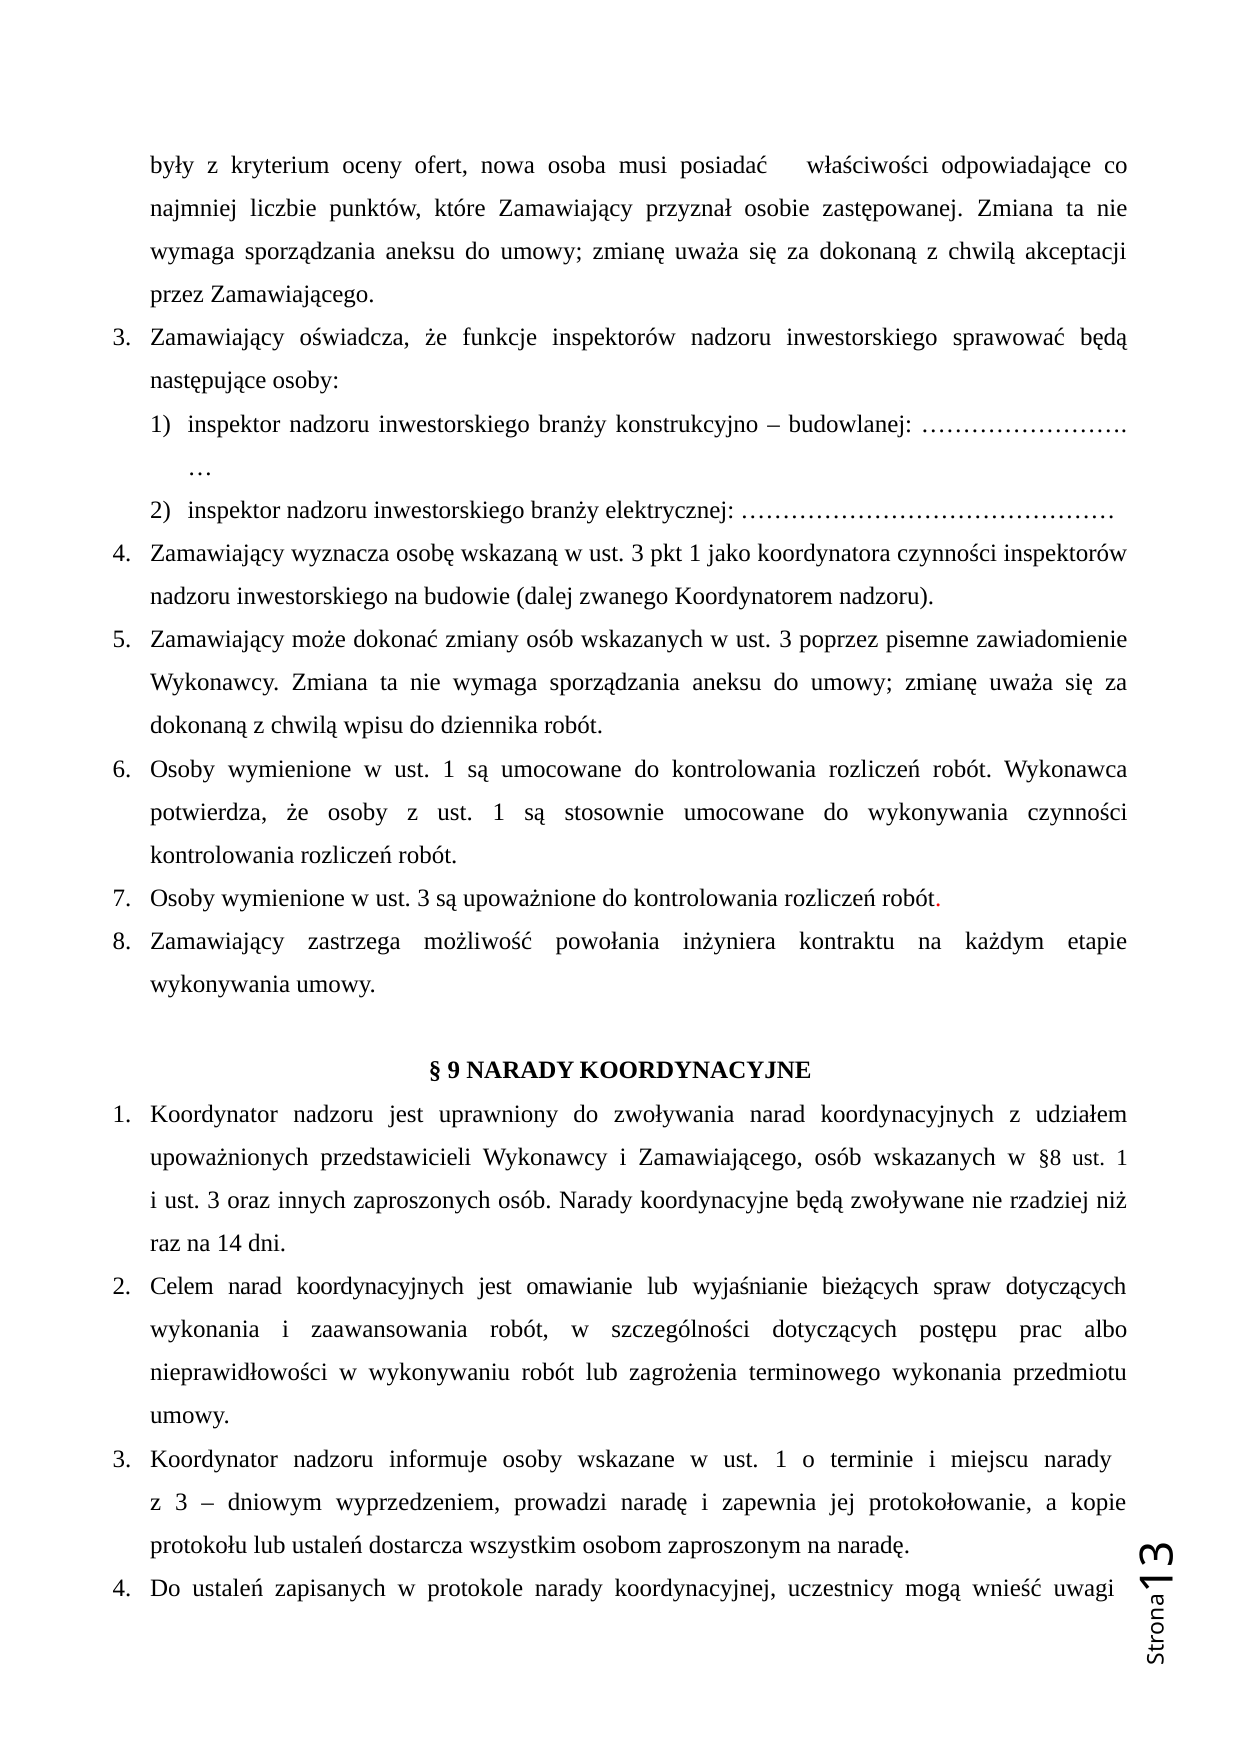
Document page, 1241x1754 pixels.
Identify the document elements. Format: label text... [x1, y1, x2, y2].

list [112, 150, 1128, 308]
list Zamawiający wyznacza osobę wskazaną w ust. 3 pkt 1 jako koordynatora czynności inspektorów nadzoru inwestorskiego na budowie (dalej zwanego Koordynatorem nadzoru). [112, 538, 1128, 610]
list Zamawiający zastrzega możliwość powołania inżyniera kontraktu na każdym etapie wykonywania umowy. [112, 926, 1128, 998]
list Osoby wymienione w ust. 1 są umocowane do kontrolowania rozliczeń robót. Wykonawca potwierdza, że osoby z ust. 1 są stosownie umocowane do wykonywania czynności kontrolowania rozliczeń robót. [112, 754, 1128, 869]
list inspektor nadzoru inwestorskiego branży elektrycznej: ……………………………………… [150, 495, 1128, 524]
subtitle § 9 NARADY KOORDYNACYJNE [112, 1056, 1128, 1084]
list Celem narad koordynacyjnych jest omawianie lub wyjaśnianie bieżących spraw dotyczących wykonania i zaawansowania robót, w szczególności dotyczących postępu prac albo nieprawidłowości w wykonywaniu robót lub zagrożenia terminowego wykonania przedmiotu umowy. [112, 1271, 1128, 1429]
list Koordynator nadzoru jest uprawniony do zwoływania narad koordynacyjnych z udziałem upoważnionych przedstawicieli Wykonawcy i Zamawiającego, osób wskazanych w §8 ust. 1 i ust. 3 oraz innych zaproszonych osób. Narady koordynacyjne będą zwoływane nie rzadziej niż raz na 14 dni. [112, 1099, 1128, 1257]
list Osoby wymienione w ust. 3 są upoważnione do kontrolowania rozliczeń robót. [112, 883, 1128, 912]
list inspektor nadzoru inwestorskiego branży konstrukcyjno – budowlanej: …………………….… [150, 409, 1128, 481]
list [112, 1573, 1128, 1602]
list Koordynator nadzoru informuje osoby wskazane w ust. 1 o terminie i miejscu narady z 3 – dniowym wyprzedzeniem, prowadzi naradę i zapewnia jej protokołowanie, a kopie protokołu lub ustaleń dostarcza wszystkim osobom zaproszonym na naradę. [112, 1444, 1128, 1559]
list Zamawiający może dokonać zmiany osób wskazanych w ust. 3 poprzez pisemne zawiadomienie Wykonawcy. Zmiana ta nie wymaga sporządzania aneksu do umowy; zmianę uważa się za dokonaną z chwilą wpisu do dziennika robót. [112, 624, 1128, 739]
list Zamawiający oświadcza, że funkcje inspektorów nadzoru inwestorskiego sprawować będą następujące osoby: [112, 322, 1128, 394]
